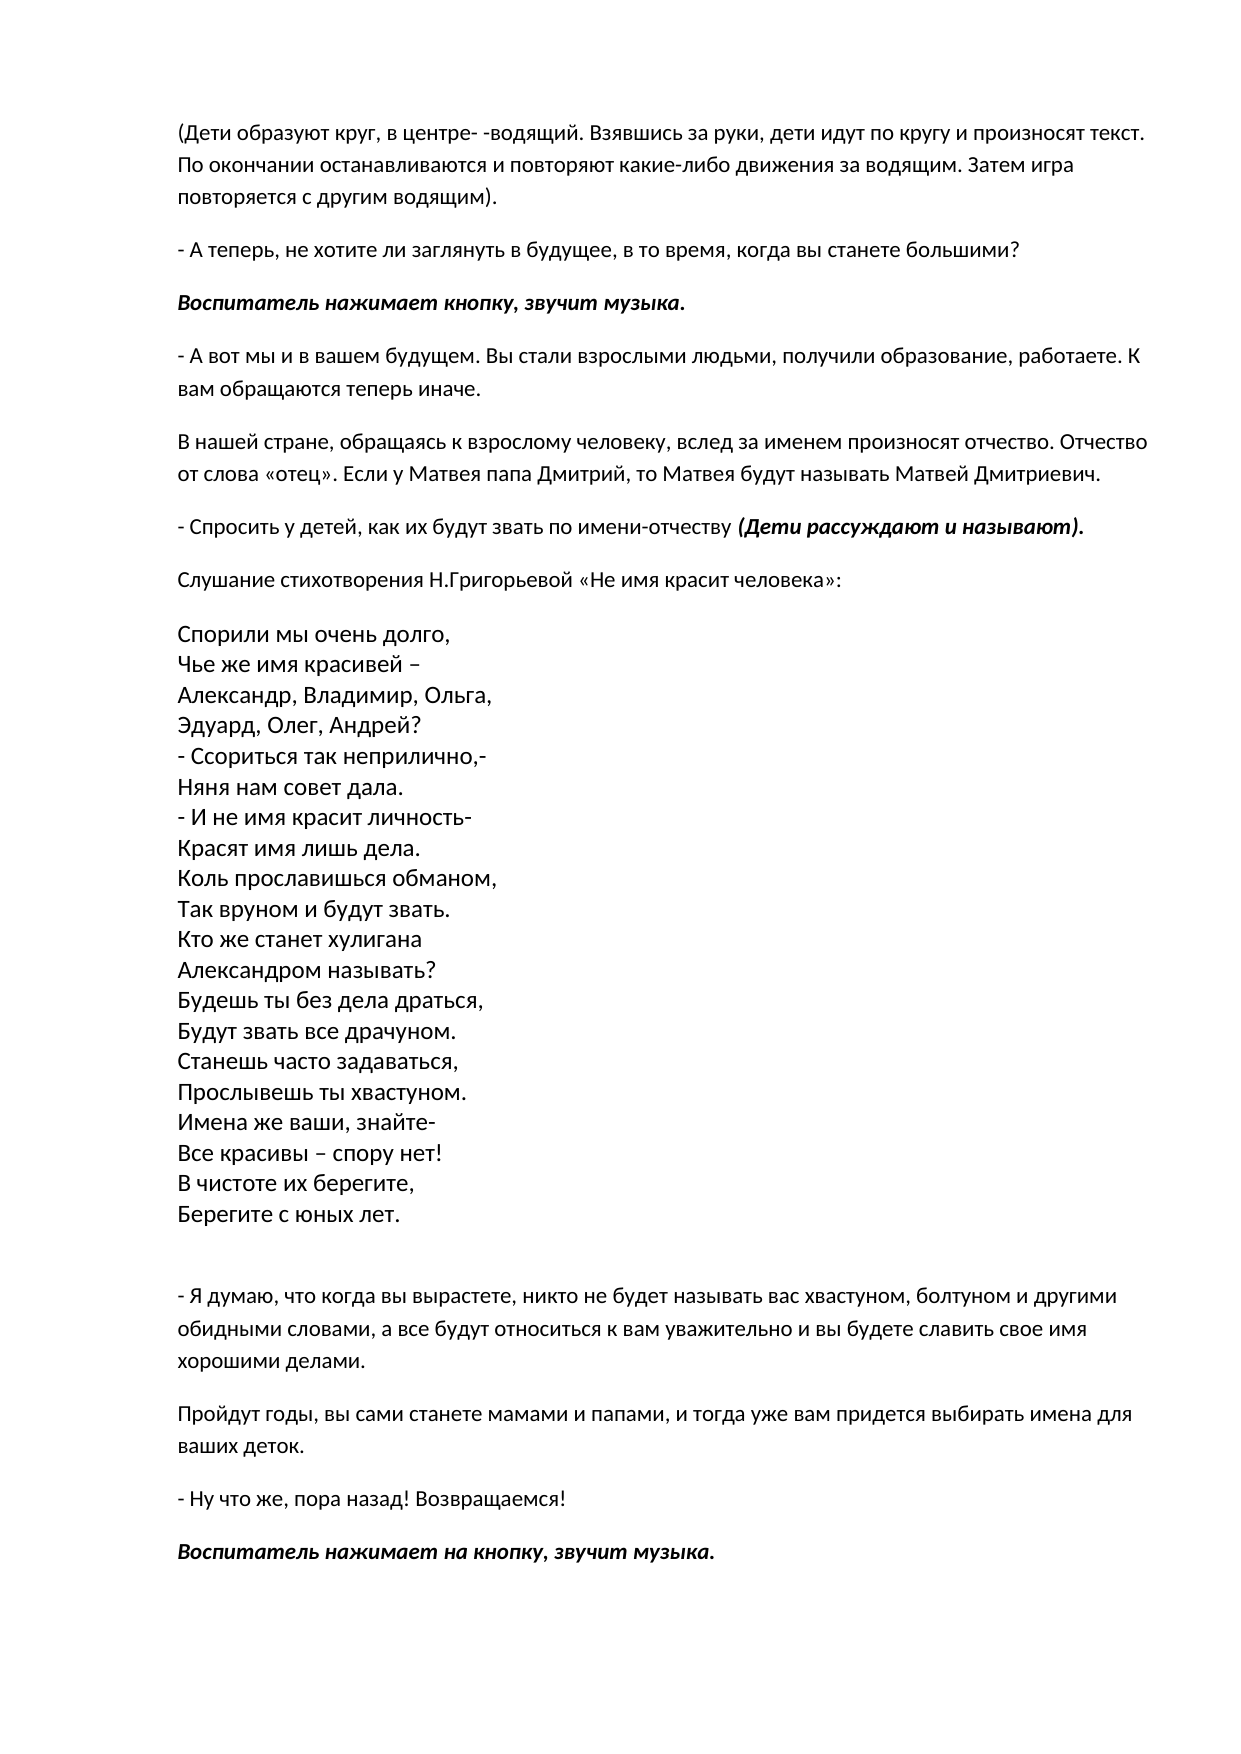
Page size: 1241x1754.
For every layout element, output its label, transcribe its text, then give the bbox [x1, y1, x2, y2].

text Красят имя лишь дела. [177, 832, 1152, 862]
text Все красивы – спору нет! [177, 1137, 1152, 1167]
text - А вот мы и в вашем будущем. Вы стали взрослыми людьми, получили образование, работаете. К вам обращаются теперь иначе. [177, 342, 1152, 402]
text В чистоте их берегите, [177, 1167, 1152, 1198]
text Пройдут годы, вы сами станете мамами и папами, и тогда уже вам придется выбирать имена для ваших деток. [177, 1399, 1152, 1459]
text - И не имя красит личность- [177, 801, 1152, 832]
text В нашей стране, обращаясь к взрослому человеку, вслед за именем произносят отчество. Отчество от слова «отец». Если у Матвея папа Дмитрий, то Матвея будут называть Матвей Дмитриевич. [177, 427, 1152, 487]
text - Ну что же, пора назад! Возвращаемся! [177, 1484, 1152, 1512]
text Коль прославишься обманом, [177, 862, 1152, 893]
text Александр, Владимир, Ольга, [177, 679, 1152, 709]
text Эдуард, Олег, Андрей? [177, 709, 1152, 740]
text Станешь часто задаваться, [177, 1045, 1152, 1076]
text - Спросить у детей, как их будут звать по имени-отчеству (Дети рассуждают и называют). [177, 512, 1152, 540]
text Чье же имя красивей – [177, 648, 1152, 679]
text - Ссориться так неприлично,- [177, 740, 1152, 771]
text Кто же станет хулигана [177, 923, 1152, 954]
text - Я думаю, что когда вы вырастете, никто не будет называть вас хвастуном, болтуном и другими обидными словами, а все будут относиться к вам уважительно и вы будете славить свое имя хорошими делами. [177, 1281, 1152, 1374]
text Няня нам совет дала. [177, 771, 1152, 801]
text Воспитатель нажимает кнопку, звучит музыка. [177, 288, 1152, 317]
text Будешь ты без дела драться, [177, 984, 1152, 1015]
text Александром называть? [177, 954, 1152, 984]
text Воспитатель нажимает на кнопку, звучит музыка. [177, 1537, 1152, 1565]
text Прослывешь ты хвастуном. [177, 1076, 1152, 1106]
text Имена же ваши, знайте- [177, 1106, 1152, 1137]
text Берегите с юных лет. [177, 1198, 1152, 1228]
text Спорили мы очень долго, [177, 618, 1152, 648]
text Будут звать все драчуном. [177, 1015, 1152, 1045]
text - А теперь, не хотите ли заглянуть в будущее, в то время, когда вы станете большими? [177, 236, 1152, 263]
text (Дети образуют круг, в центре- -водящий. Взявшись за руки, дети идут по кругу и произносят текст. По окончании останавливаются и повторяют какие-либо движения за водящим. Затем игра повторяется с другим водящим). [177, 118, 1152, 211]
text Слушание стихотворения Н.Григорьевой «Не имя красит человека»: [177, 565, 1152, 593]
text Так вруном и будут звать. [177, 893, 1152, 923]
